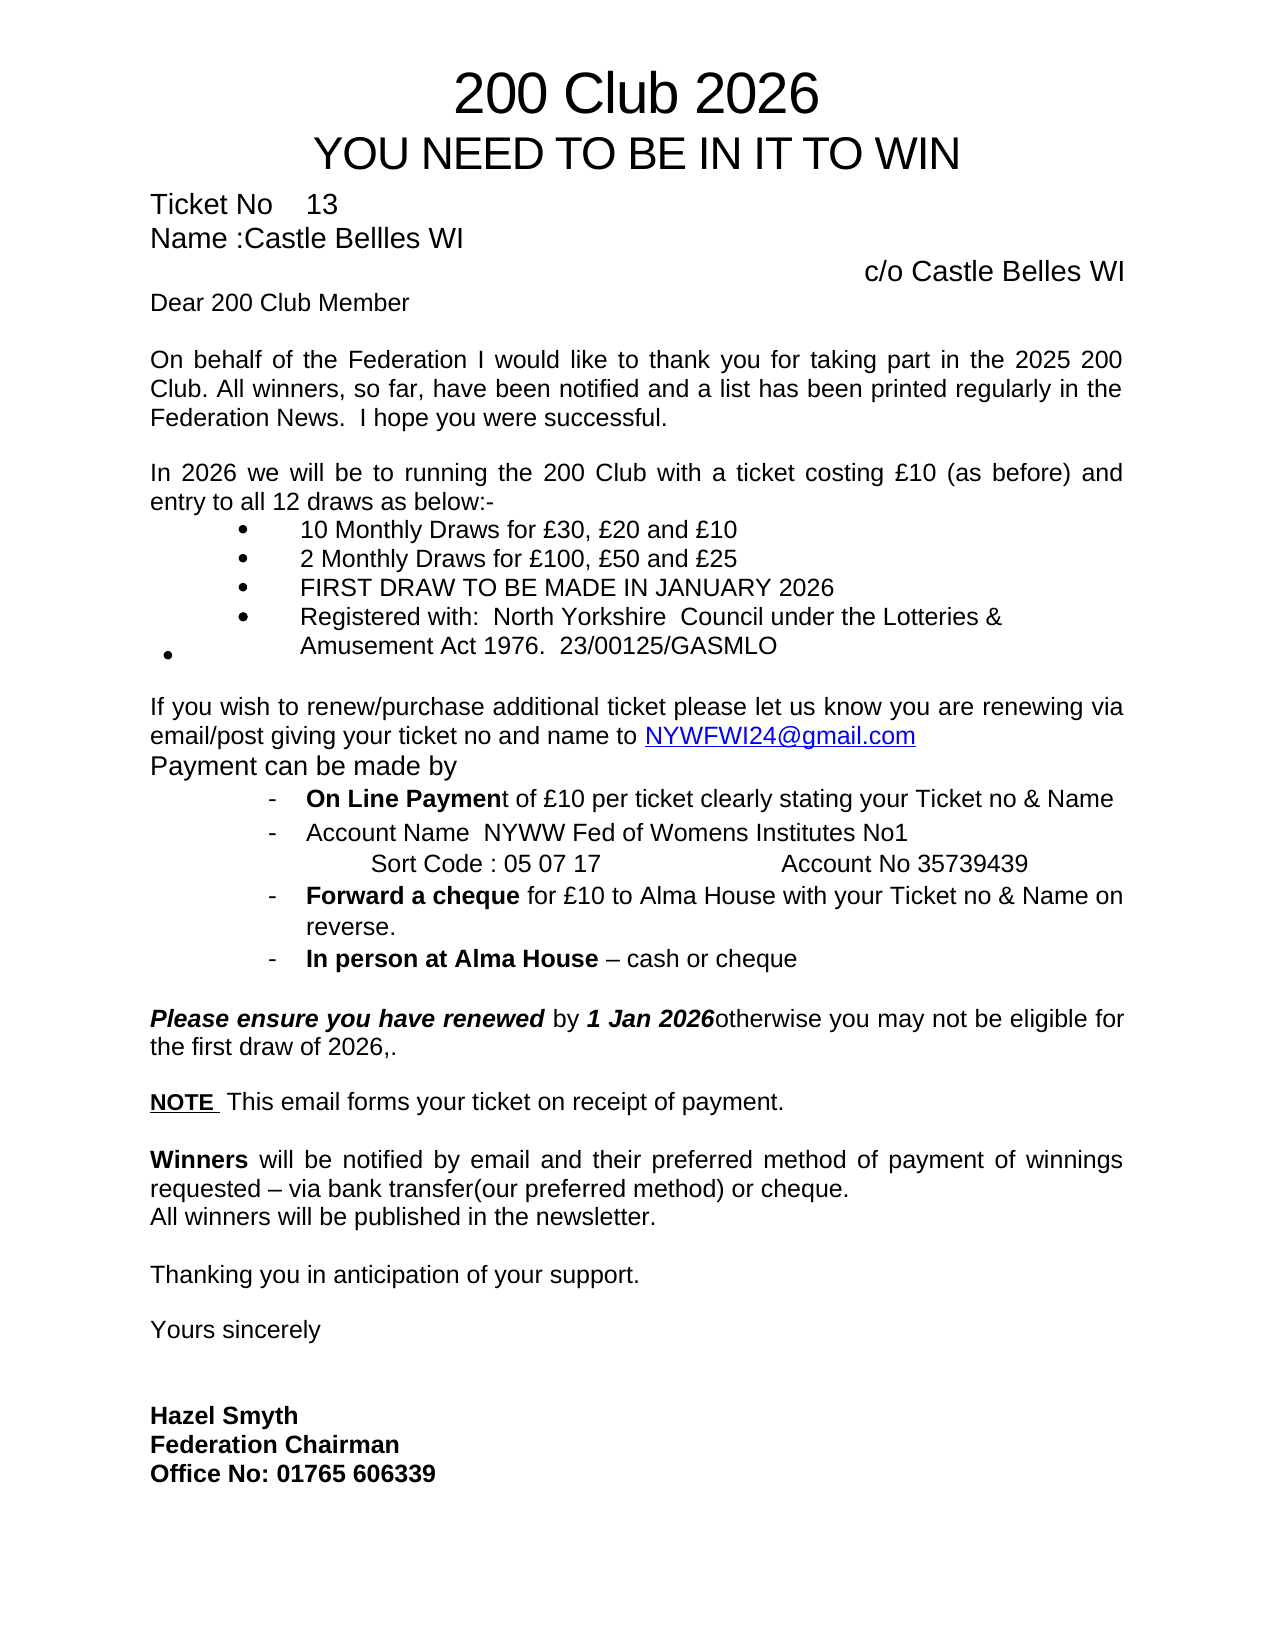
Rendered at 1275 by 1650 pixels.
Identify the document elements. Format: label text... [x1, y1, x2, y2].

text Winners will be notified by email and their preferred method of payment of winnings requested – via bank transfer(our preferred method) or cheque. [150, 1145, 1125, 1202]
text If you wish to renew/purchase additional ticket please let us know you are renewing via email/post giving your ticket no and name to NYWFWI24@gmail.com [150, 692, 1125, 750]
list 2 Monthly Draws for £100, £50 and £25 [239, 544, 1125, 573]
list 10 Monthly Draws for £30, £20 and £10 [239, 516, 1125, 544]
text Federation Chairman [150, 1430, 1125, 1459]
text Name :Castle Bellles WI [150, 221, 1125, 254]
list Registered with: North Yorkshire Council under the Lotteries & Amusement Act 1976. 23/00125/GASMLO [239, 602, 1125, 660]
text Office No: 01765 606339 [150, 1459, 1125, 1487]
text All winners will be published in the newsletter. [150, 1202, 1125, 1231]
text Sort Code : 05 07 17 Account No 35739439 [225, 849, 1125, 878]
title You Need to be in it to Win [150, 126, 1125, 179]
text c/o Castle Belles WI [150, 254, 1125, 288]
text On behalf of the Federation I would like to thank you for taking part in the 2025 200 Club. All winners, so far, have been notified and a list has been printed regularly in the Federation News. I hope you were successful. [150, 345, 1125, 432]
list Account Name NYWW Fed of Womens Institutes No1 [268, 815, 1125, 849]
text Hazel Smyth [150, 1401, 1125, 1430]
text Thanking you in anticipation of your support. [150, 1260, 1125, 1289]
text Dear 200 Club Member [150, 288, 1125, 317]
text Please ensure you have renewed by 1 Jan 2026otherwise you may not be eligible for the first draw of 2026,. [150, 1003, 1125, 1061]
list On Line Payment of £10 per ticket clearly stating your Ticket no & Name [268, 781, 1125, 815]
list In person at Alma House – cash or cheque [268, 941, 1125, 975]
list FIRST DRAW TO BE MADE IN JANUARY 2026 [239, 573, 1125, 602]
text In 2026 we will be to running the 200 Club with a ticket costing £10 (as before) and entry to all 12 draws as below:- [150, 458, 1125, 516]
title 200 Club 2026 [150, 59, 1125, 126]
list Forward a cheque for £10 to Alma House with your Ticket no & Name on reverse. [268, 878, 1125, 941]
text Ticket No 13 [150, 187, 1125, 221]
text NOTE This email forms your ticket on receipt of payment. [150, 1087, 1125, 1116]
text Yours sincerely [150, 1315, 1125, 1344]
text Payment can be made by [150, 750, 1125, 781]
